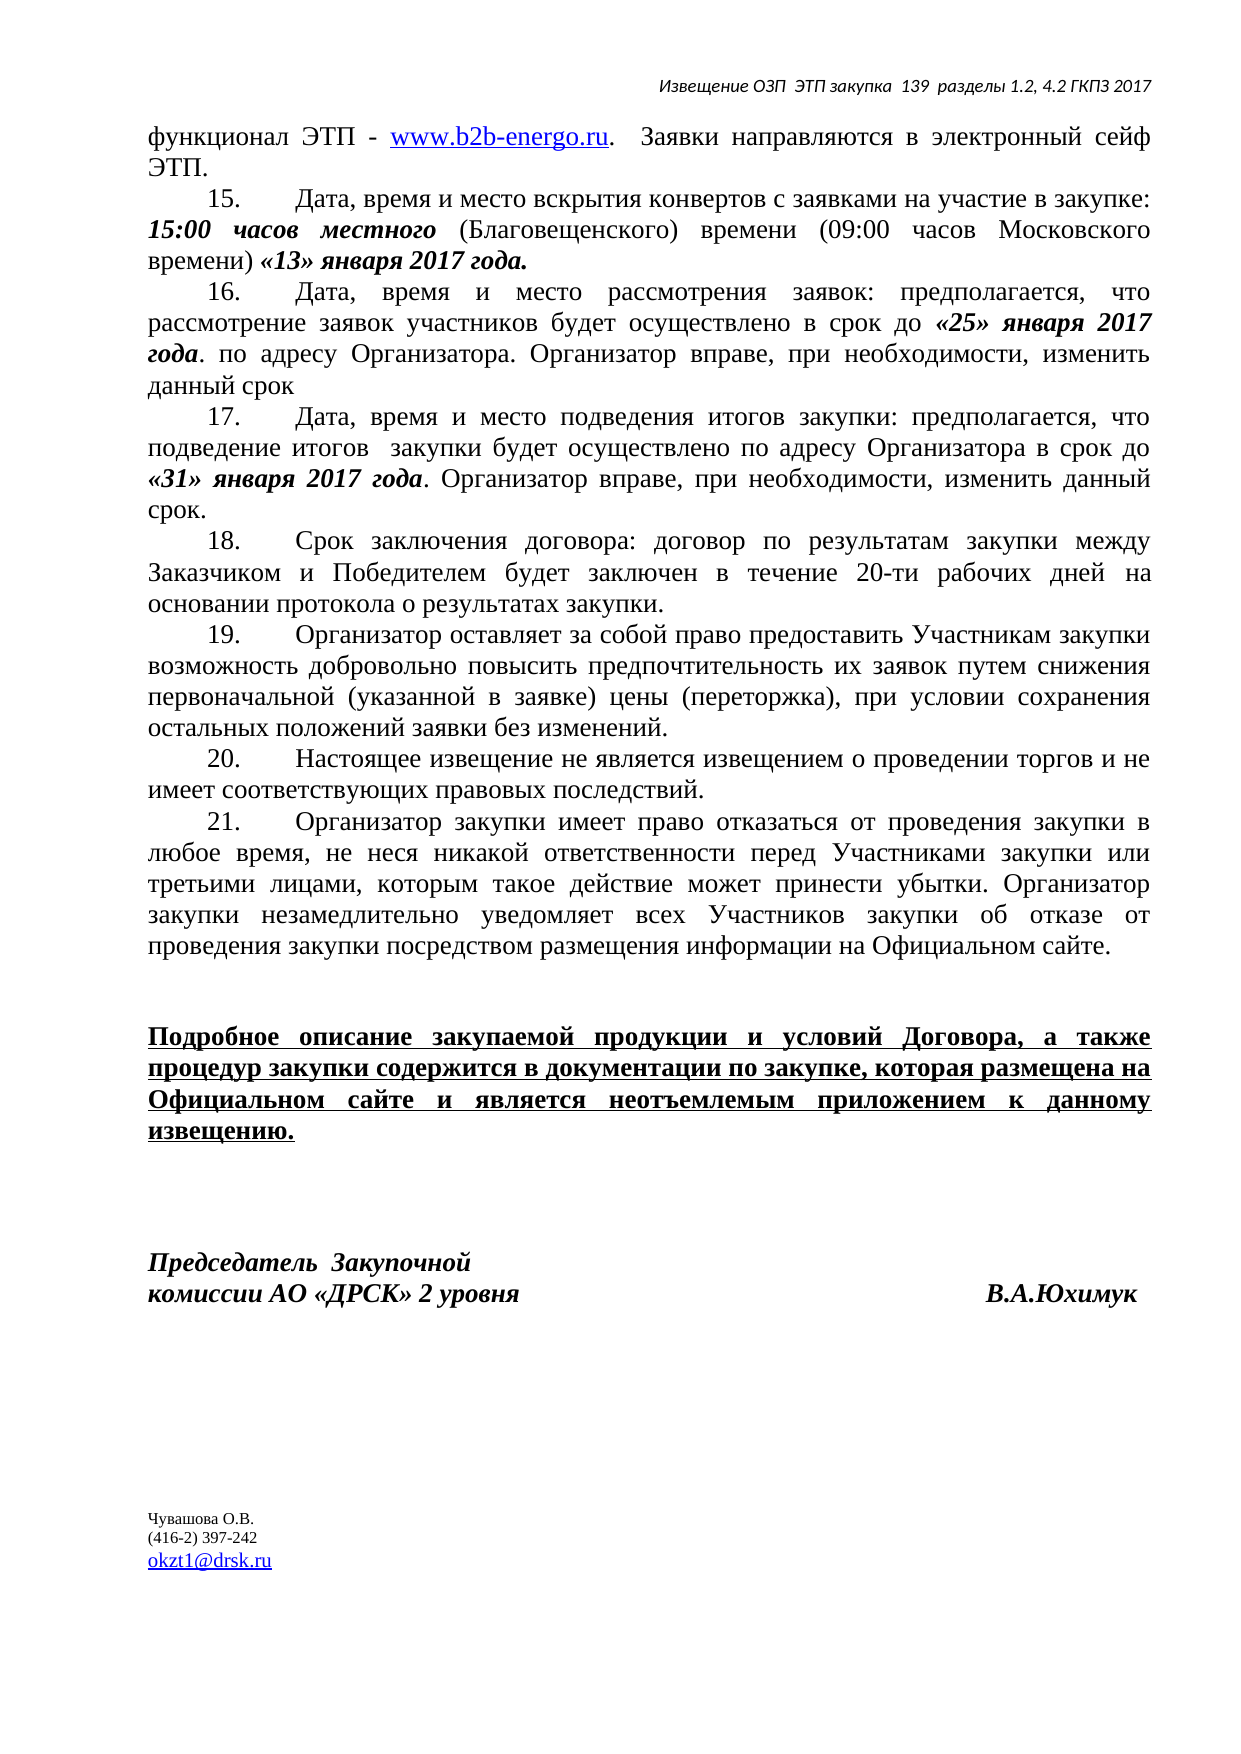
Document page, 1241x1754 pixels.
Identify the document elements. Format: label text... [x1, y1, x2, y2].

text Подробное описание закупаемой продукции и условий Договора, а также процедур закупки содержится в документации по закупке, которая размещена на Официальном сайте и является неотъемлемым приложением к данному извещению. [148, 1080, 1152, 1110]
list Настоящее извещение не является извещением о проведении торгов и не имеет соответствующих правовых последствий. [148, 742, 1152, 805]
list Дата, время и место подведения итогов закупки: предполагается, что подведение итогов закупки будет осуществлено по адресу Организатора в срок до «31» января 2017 года. Организатор вправе, при необходимости, изменить данный срок. [148, 400, 1152, 524]
text Подробное описание закупаемой продукции и условий Договора, а также процедур закупки содержится в документации по закупке, которая размещена на Официальном сайте и является неотъемлемым приложением к данному извещению. [148, 1020, 1152, 1048]
text Председатель Закупочной [148, 1246, 1152, 1277]
list Дата, время и место вскрытия конвертов с заявками на участие в закупке: 15:00 часов местного (Благовещенского) времени (09:00 часов Московского времени) «13» января 2017 года. [148, 182, 1152, 275]
text Подробное описание закупаемой продукции и условий Договора, а также процедур закупки содержится в документации по закупке, которая размещена на Официальном сайте и является неотъемлемым приложением к данному извещению. [148, 1111, 1152, 1145]
text комиссии АО «ДРСК» 2 уровня В.А.Юхимук [148, 1277, 1152, 1308]
list Срок заключения договора: договор по результатам закупки между Заказчиком и Победителем будет заключен в течение 20-ти рабочих дней на основании протокола о результатах закупки. [148, 524, 1152, 618]
list Организатор закупки имеет право отказаться от проведения закупки в любое время, не неся никакой ответственности перед Участниками закупки или третьими лицами, которым такое действие может принести убытки. Организатор закупки незамедлительно уведомляет всех Участников закупки об отказе от проведения закупки посредством размещения информации на Официальном сайте. [148, 805, 1152, 961]
text Подробное описание закупаемой продукции и условий Договора, а также процедур закупки содержится в документации по закупке, которая размещена на Официальном сайте и является неотъемлемым приложением к данному извещению. [148, 1049, 1152, 1079]
text Чувашова О.В. [148, 1509, 1152, 1528]
list Дата, время и место рассмотрения заявок: предполагается, что рассмотрение заявок участников будет осуществлено в срок до «25» января 2017 года. по адресу Организатора. Организатор вправе, при необходимости, изменить данный срок [148, 275, 1152, 400]
list Организатор оставляет за собой право предоставить Участникам закупки возможность добровольно повысить предпочтительность их заявок путем снижения первоначальной (указанной в заявке) цены (переторжка), при условии сохранения остальных положений заявки без изменений. [148, 618, 1152, 742]
text (416-2) 397-242 [148, 1528, 1152, 1547]
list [148, 119, 1152, 182]
text okzt1@drsk.ru [148, 1547, 1152, 1572]
